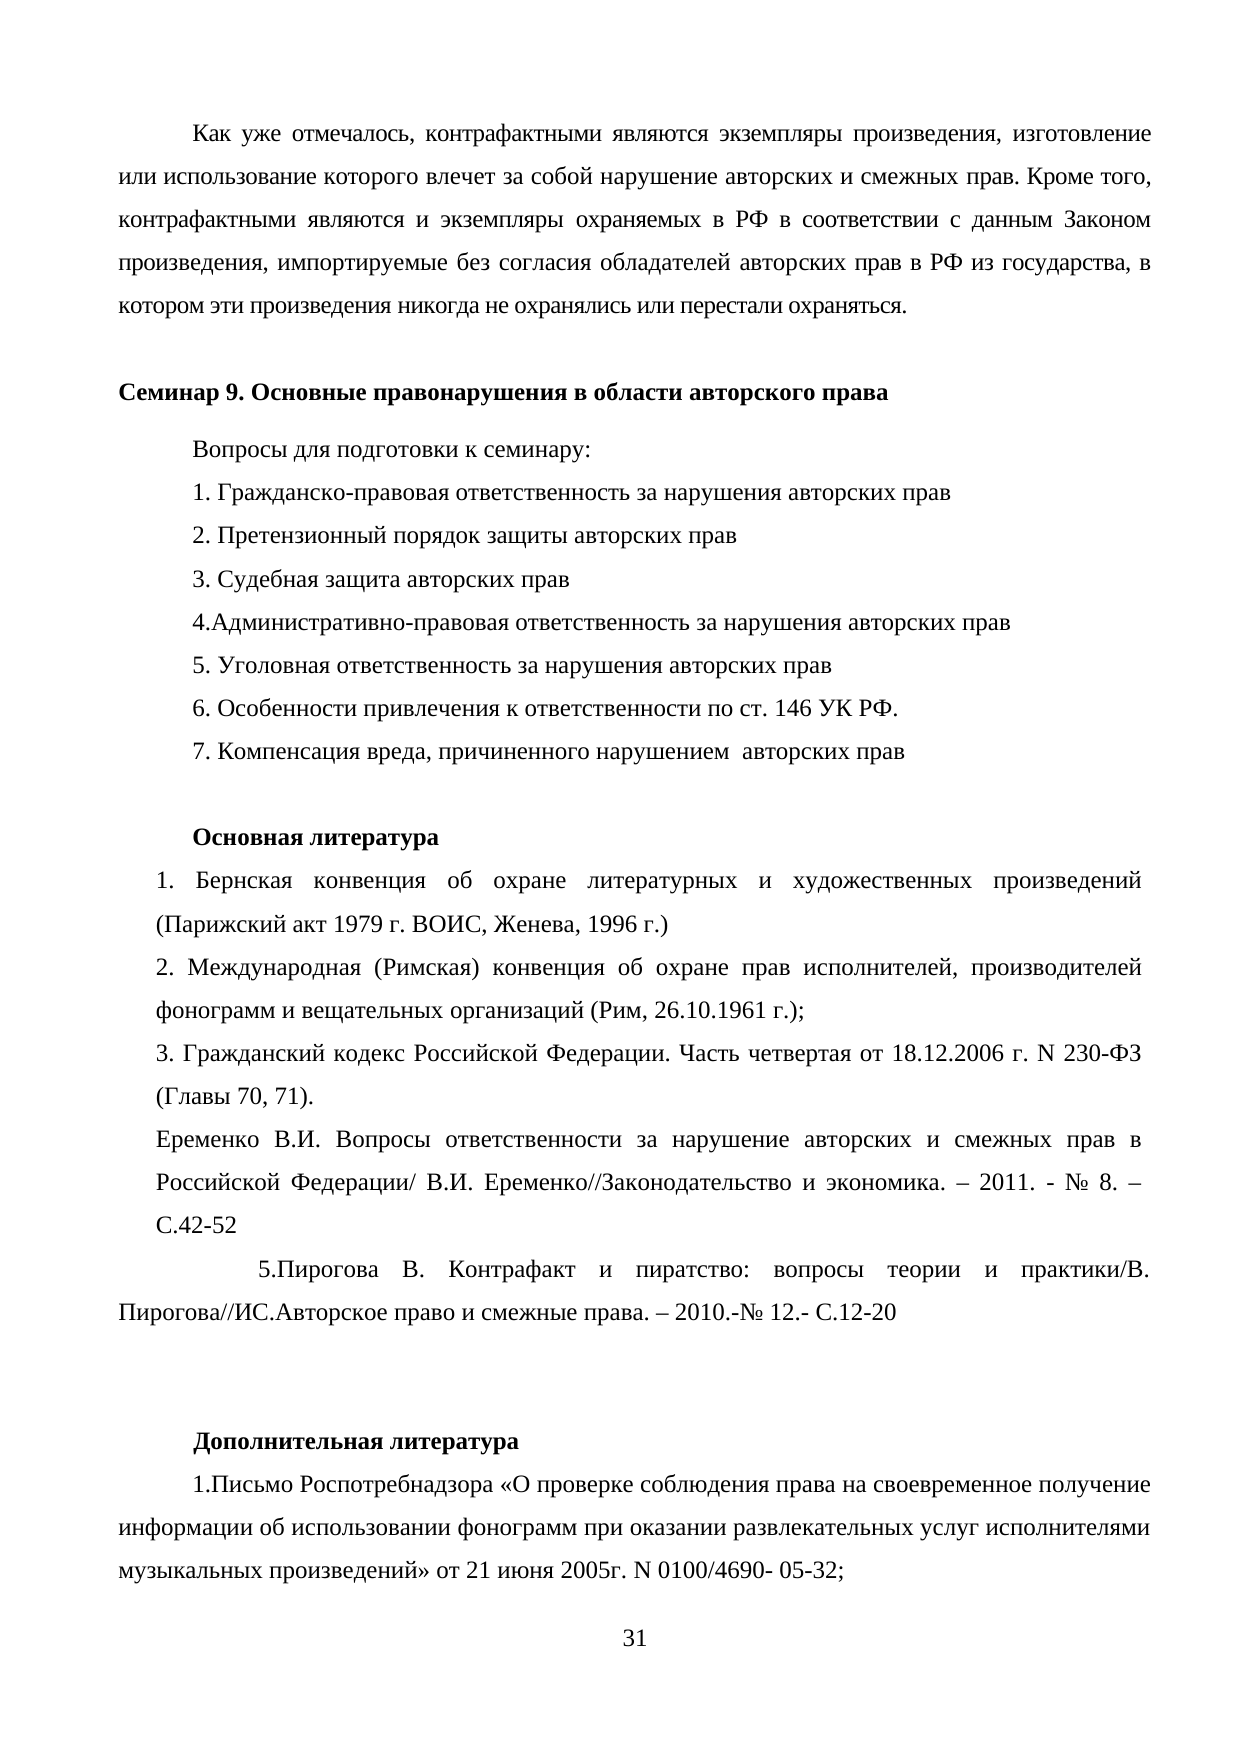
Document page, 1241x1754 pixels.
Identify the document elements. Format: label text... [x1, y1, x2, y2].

text 4.Административно-правовая ответственность за нарушения авторских прав [118, 607, 1152, 636]
text Вопросы для подготовки к семинару: [118, 434, 1152, 463]
text 1. Бернская конвенция об охране литературных и художественных произведений (Парижский акт 1979 г. ВОИС, Женева, 1996 г.) [156, 866, 1143, 937]
text 2. Международная (Римская) конвенция об охране прав исполнителей, производителей фонограмм и вещательных организаций (Рим, 26.10.1961 г.); [156, 952, 1143, 1024]
text Дополнительная литература [118, 1426, 1152, 1455]
text 5.Пирогова В. Контрафакт и пиратство: вопросы теории и практики/В. Пирогова//ИС.Авторское право и смежные права. – 2010.-№ 12.- С.12-20 [118, 1254, 1152, 1326]
text 5. Уголовная ответственность за нарушения авторских прав [118, 650, 1152, 679]
text 3. Гражданский кодекс Российской Федерации. Часть четвертая от 18.12.2006 г. N 230-ФЗ (Главы 70, 71). [156, 1038, 1143, 1110]
text 1. Гражданско-правовая ответственность за нарушения авторских прав [118, 477, 1152, 506]
text Основная литература [118, 822, 1152, 851]
text 1.Письмо Роспотребнадзора «О проверке соблюдения права на своевременное получение информации об использовании фонограмм при оказании развлекательных услуг исполнителями музыкальных произведений» от 21 июня 2005г. N 0100/4690- 05-32; [118, 1469, 1152, 1584]
text 6. Особенности привлечения к ответственности по ст. 146 УК РФ. [118, 693, 1152, 722]
text Как уже отмечалось, контрафактными являются экземпляры произведения, изготовление или использование которого влечет за собой нарушение авторских и смежных прав. Кроме того, контрафактными являются и экземпляры охраняемых в РФ в соответствии с данным Законом произведения, импортируемые без согласия обладателей авторских прав в РФ из государства, в котором эти произведения никогда не охранялись или перестали охраняться. [118, 118, 1152, 319]
text 7. Компенсация вреда, причиненного нарушением авторских прав [118, 736, 1152, 765]
text 3. Судебная защита авторских прав [118, 564, 1152, 592]
text Еременко В.И. Вопросы ответственности за нарушение авторских и смежных прав в Российской Федерации/ В.И. Еременко//Законодательство и экономика. – 2011. - № 8. – С.42-52 [156, 1124, 1143, 1239]
text 2. Претензионный порядок защиты авторских прав [118, 521, 1152, 549]
text Семинар 9. Основные правонарушения в области авторского права [118, 377, 1152, 406]
